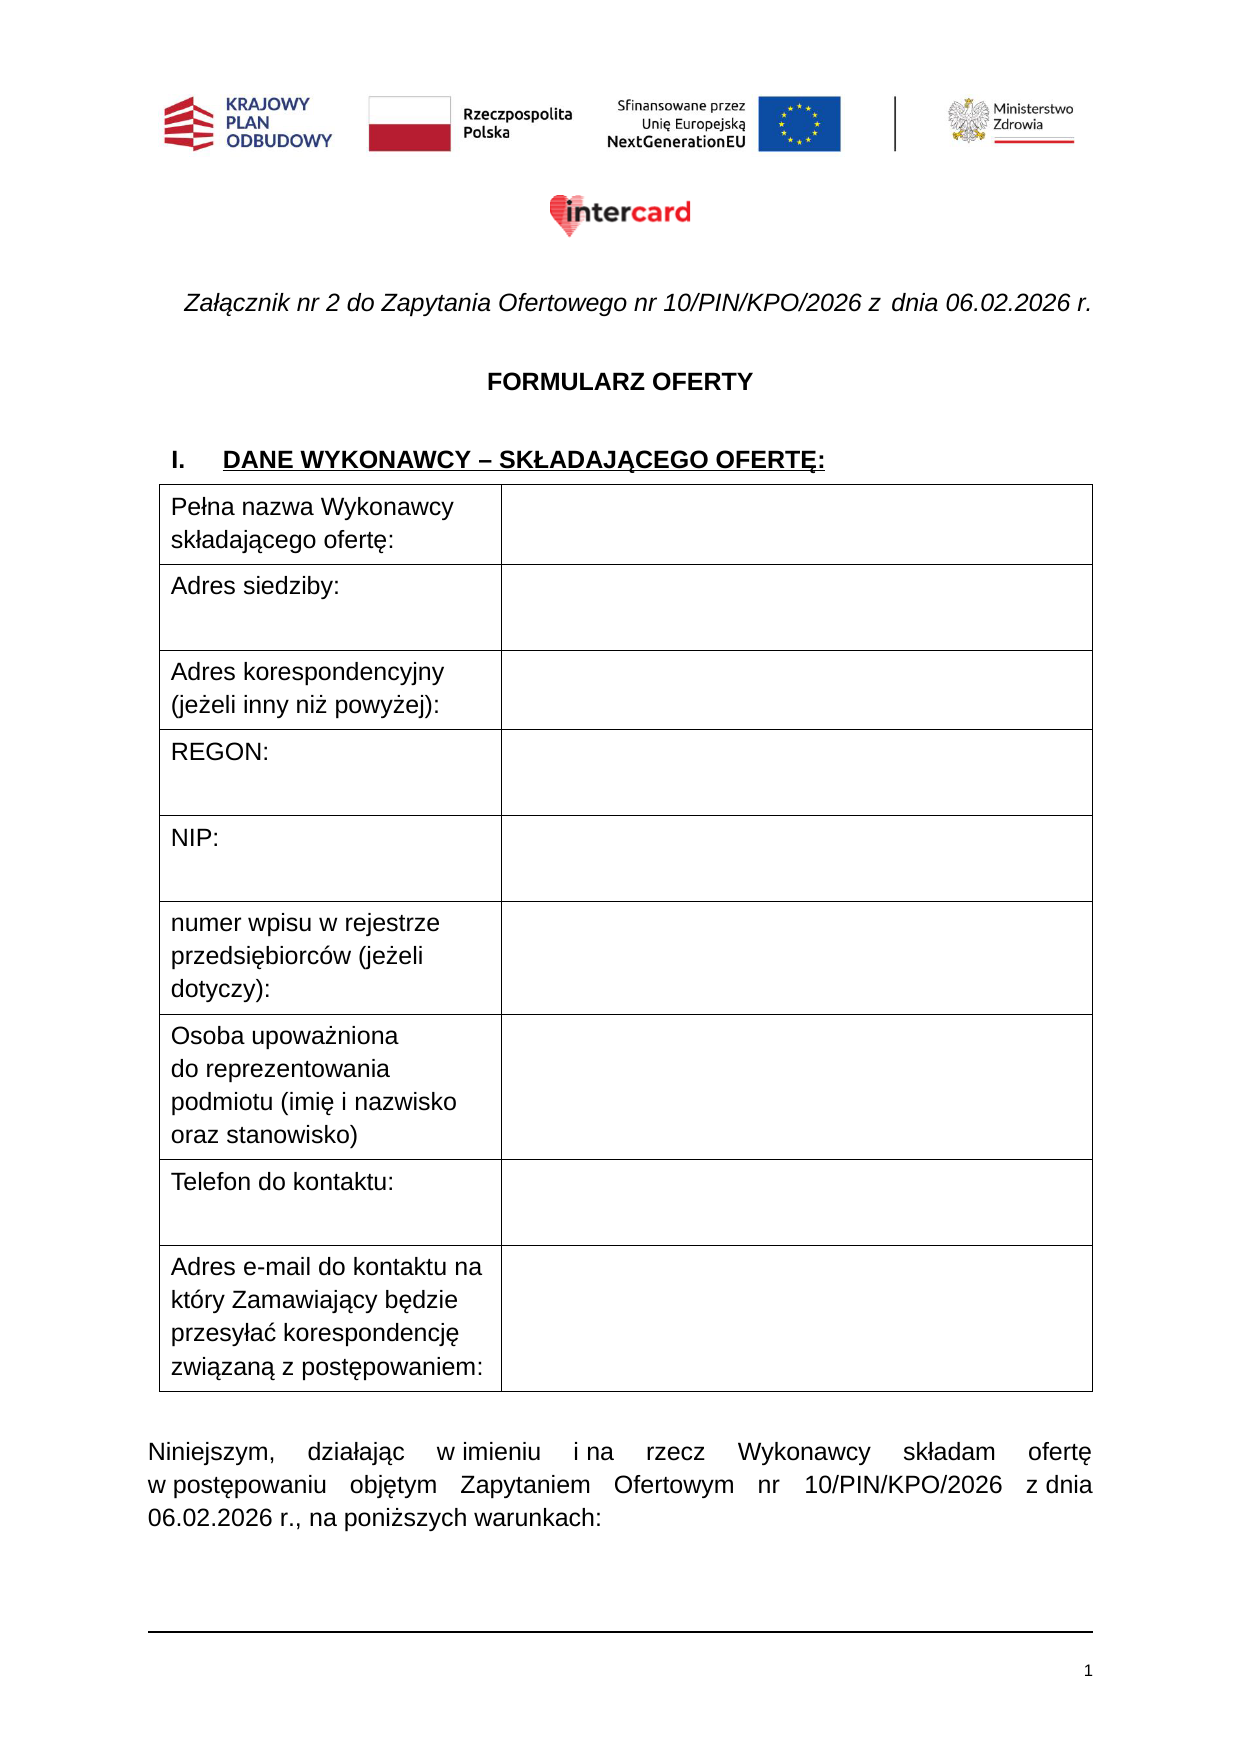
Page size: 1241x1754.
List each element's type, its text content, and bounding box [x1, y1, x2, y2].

table_header [502, 485, 1092, 564]
table_cell Telefon do kontaktu: [160, 1160, 501, 1245]
table_cell [502, 565, 1092, 650]
table_cell [502, 730, 1092, 815]
table_cell Adres korespondencyjny (jeżeli inny niż powyżej): [160, 651, 501, 729]
picture [147, 73, 1093, 168]
picture [550, 195, 691, 238]
table_cell Adres siedziby: [160, 565, 501, 650]
table_cell [502, 1246, 1092, 1391]
table_cell NIP: [160, 816, 501, 901]
list DANE WYKONAWCY – SKŁADAJĄCEGO OFERTĘ: [185, 445, 1093, 474]
table_cell REGON: [160, 730, 501, 815]
table_cell [502, 651, 1092, 729]
text Niniejszym, działając w imieniu i na rzecz Wykonawcy składam ofertę w postępowaniu objętym Zapytaniem Ofertowym nr 10/PIN/KPO/2026 z dnia 06.02.2026 r., na poniższych warunkach: [148, 1437, 1093, 1532]
table_cell Adres e-mail do kontaktu na który Zamawiający będzie przesyłać korespondencję związaną z postępowaniem: [160, 1246, 501, 1391]
table_cell [502, 1015, 1092, 1159]
table_cell numer wpisu w rejestrze przedsiębiorców (jeżeli dotyczy): [160, 902, 501, 1014]
text Załącznik nr 2 do Zapytania Ofertowego nr 10/PIN/KPO/2026 z dnia 06.02.2026 r. [148, 288, 1093, 317]
text FORMULARZ OFERTY [148, 367, 1093, 395]
table_header Pełna nazwa Wykonawcy składającego ofertę: [160, 485, 501, 564]
table_cell [502, 816, 1092, 901]
table_cell [502, 902, 1092, 1014]
table_cell Osoba upoważniona do reprezentowania podmiotu (imię i nazwisko oraz stanowisko) [160, 1015, 501, 1159]
table_cell [502, 1160, 1092, 1245]
